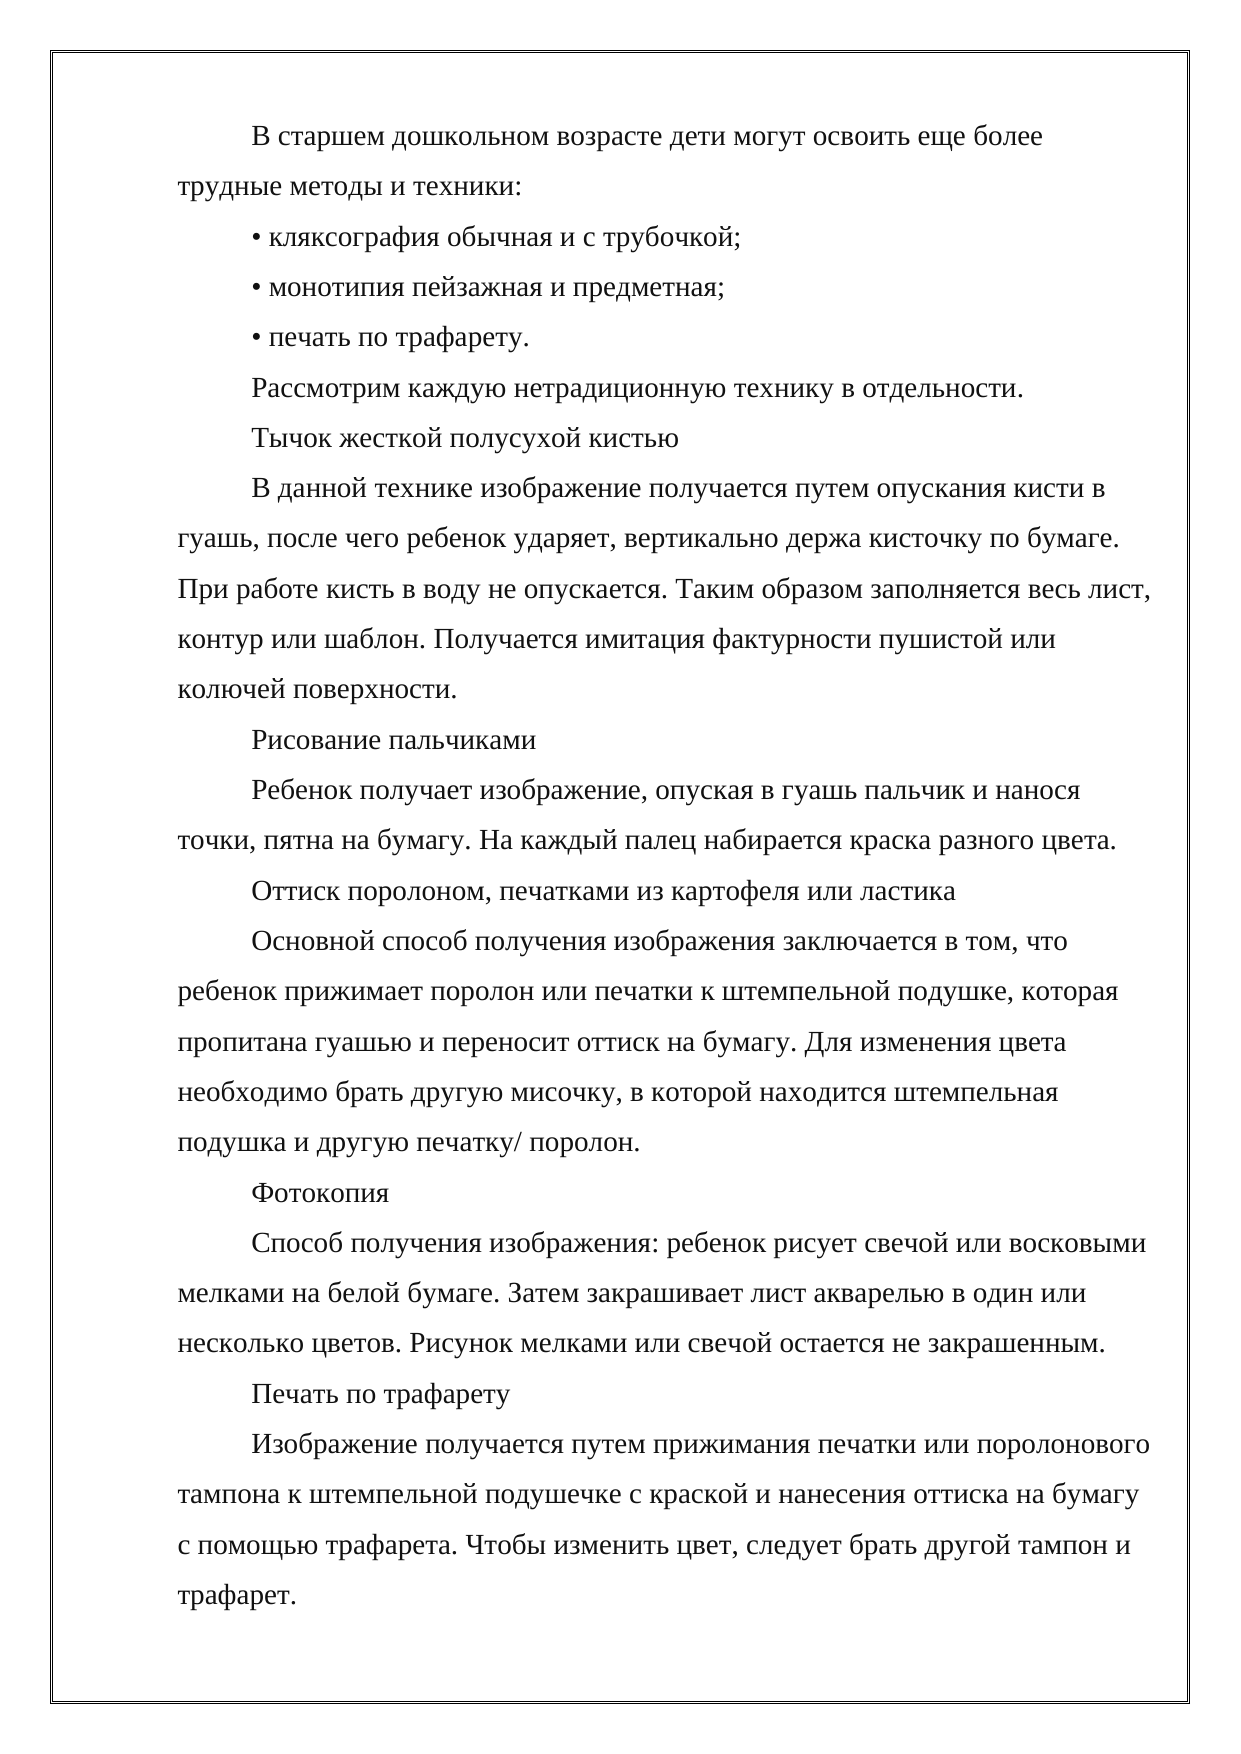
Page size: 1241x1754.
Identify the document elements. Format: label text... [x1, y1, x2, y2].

text • печать по трафарету. [177, 319, 1152, 353]
text • монотипия пейзажная и предметная; [177, 269, 1152, 303]
text Рассмотрим каждую нетрадиционную технику в отдельности. [177, 370, 1152, 403]
text В данной технике изображение получается путем опускания кисти в гуашь, после чего ребенок ударяет, вертикально держа кисточку по бумаге. При работе кисть в воду не опускается. Таким образом заполняется весь лист, контур или шаблон. Получается имитация фактурности пушистой или колючей поверхности. [177, 470, 1152, 705]
text Способ получения изображения: ребенок рисует свечой или восковыми мелками на белой бумаге. Затем закрашивает лист акварелью в один или несколько цветов. Рисунок мелками или свечой остается не закрашенным. [177, 1225, 1152, 1359]
text Основной способ получения изображения заключается в том, что ребенок прижимает поролон или печатки к штемпельной подушке, которая пропитана гуашью и переносит оттиск на бумагу. Для изменения цвета необходимо брать другую мисочку, в которой находится штемпельная подушка и другую печатку/ поролон. [177, 923, 1152, 1158]
text • кляксография обычная и с трубочкой; [177, 219, 1152, 252]
text В старшем дошкольном возрасте дети могут освоить еще более трудные методы и техники: [177, 118, 1152, 202]
text Фотокопия [177, 1175, 1152, 1208]
text Изображение получается путем прижимания печатки или поролонового тампона к штемпельной подушечке с краской и нанесения оттиска на бумагу с помощью трафарета. Чтобы изменить цвет, следует брать другой тампон и трафарет. [177, 1426, 1152, 1611]
text Оттиск поролоном, печатками из картофеля или ластика [177, 873, 1152, 906]
text Печать по трафарету [177, 1376, 1152, 1409]
text Рисование пальчиками [177, 722, 1152, 755]
text Тычок жесткой полусухой кистью [177, 420, 1152, 453]
text Ребенок получает изображение, опуская в гуашь пальчик и нанося точки, пятна на бумагу. На каждый палец набирается краска разного цвета. [177, 772, 1152, 856]
